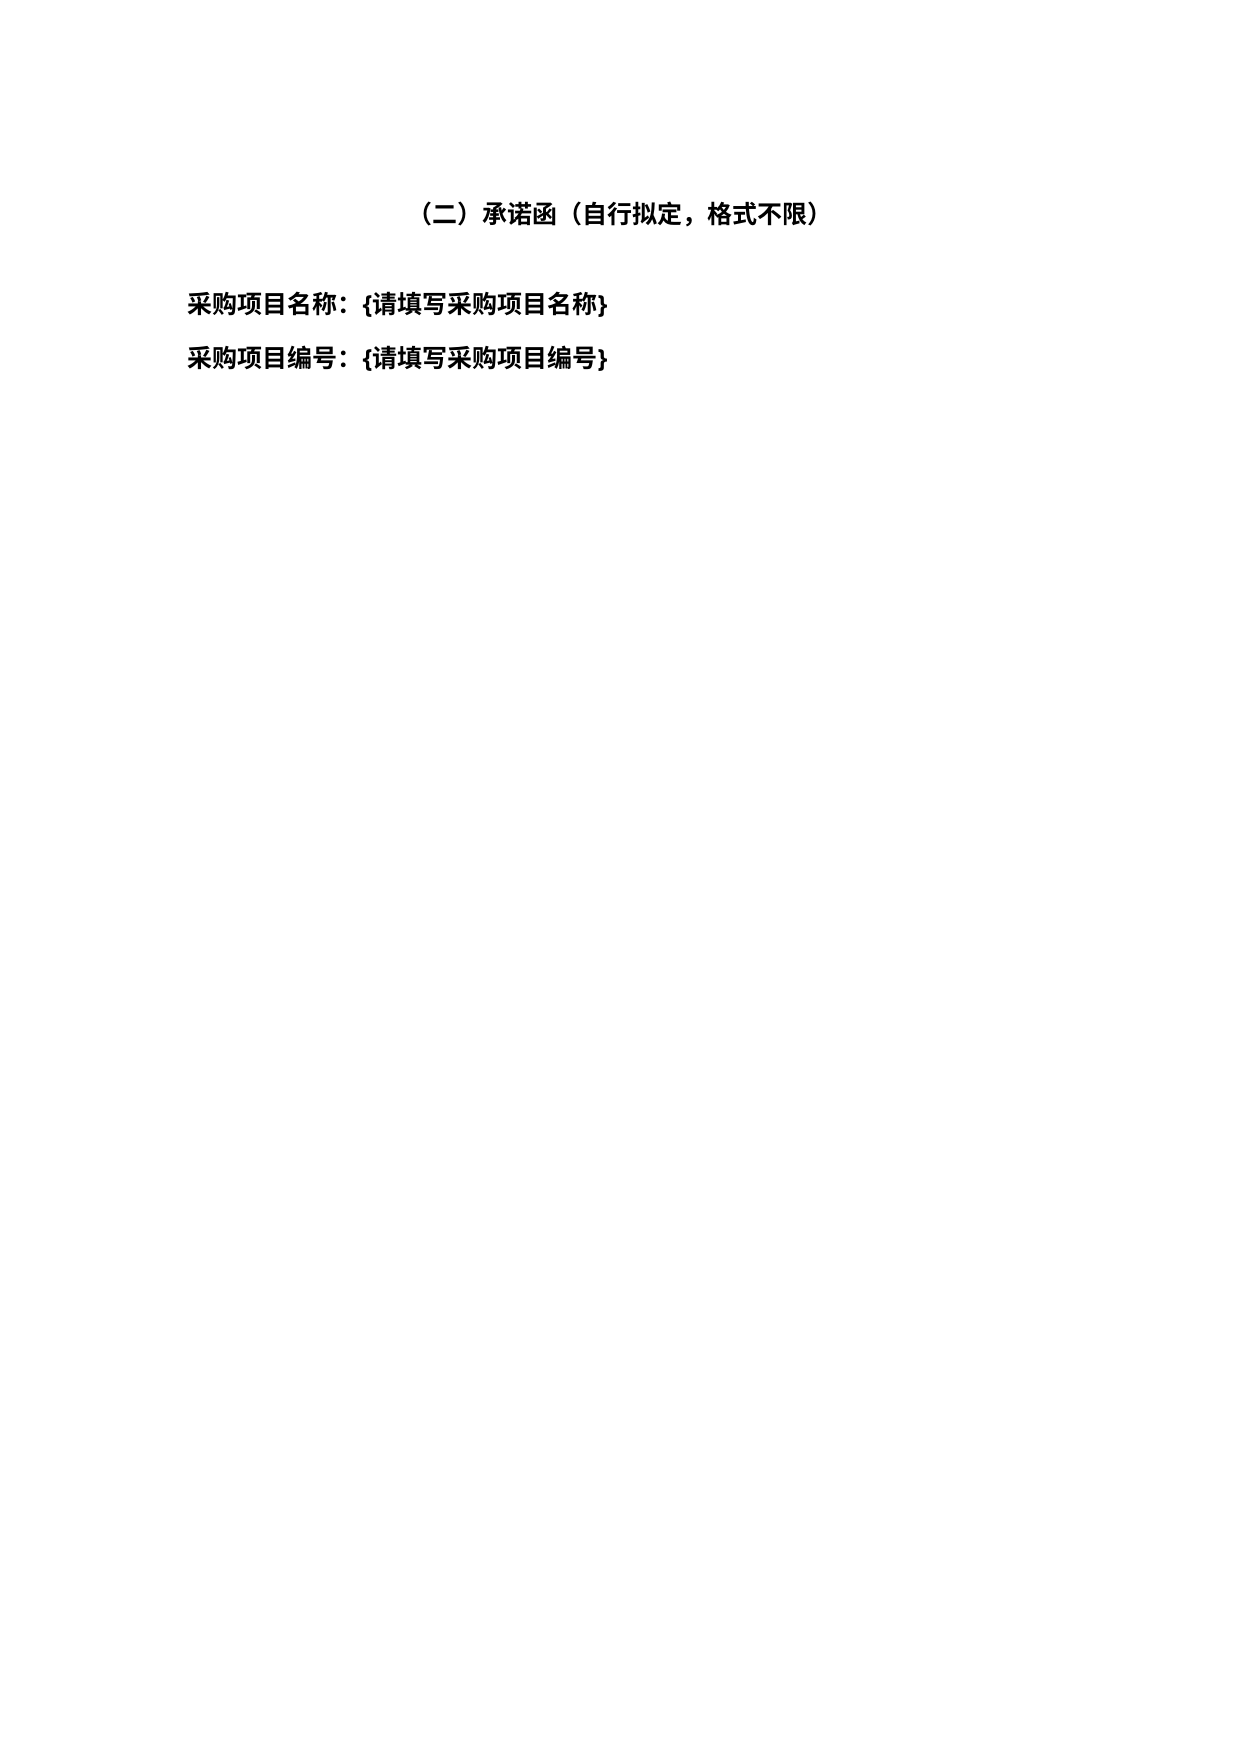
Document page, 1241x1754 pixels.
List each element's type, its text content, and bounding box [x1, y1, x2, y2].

list （二）承诺函（自行拟定，格式不限） [187, 194, 1053, 271]
text 采购项目名称：{请填写采购项目名称} 采购项目编号：{请填写采购项目编号} [187, 284, 1053, 375]
